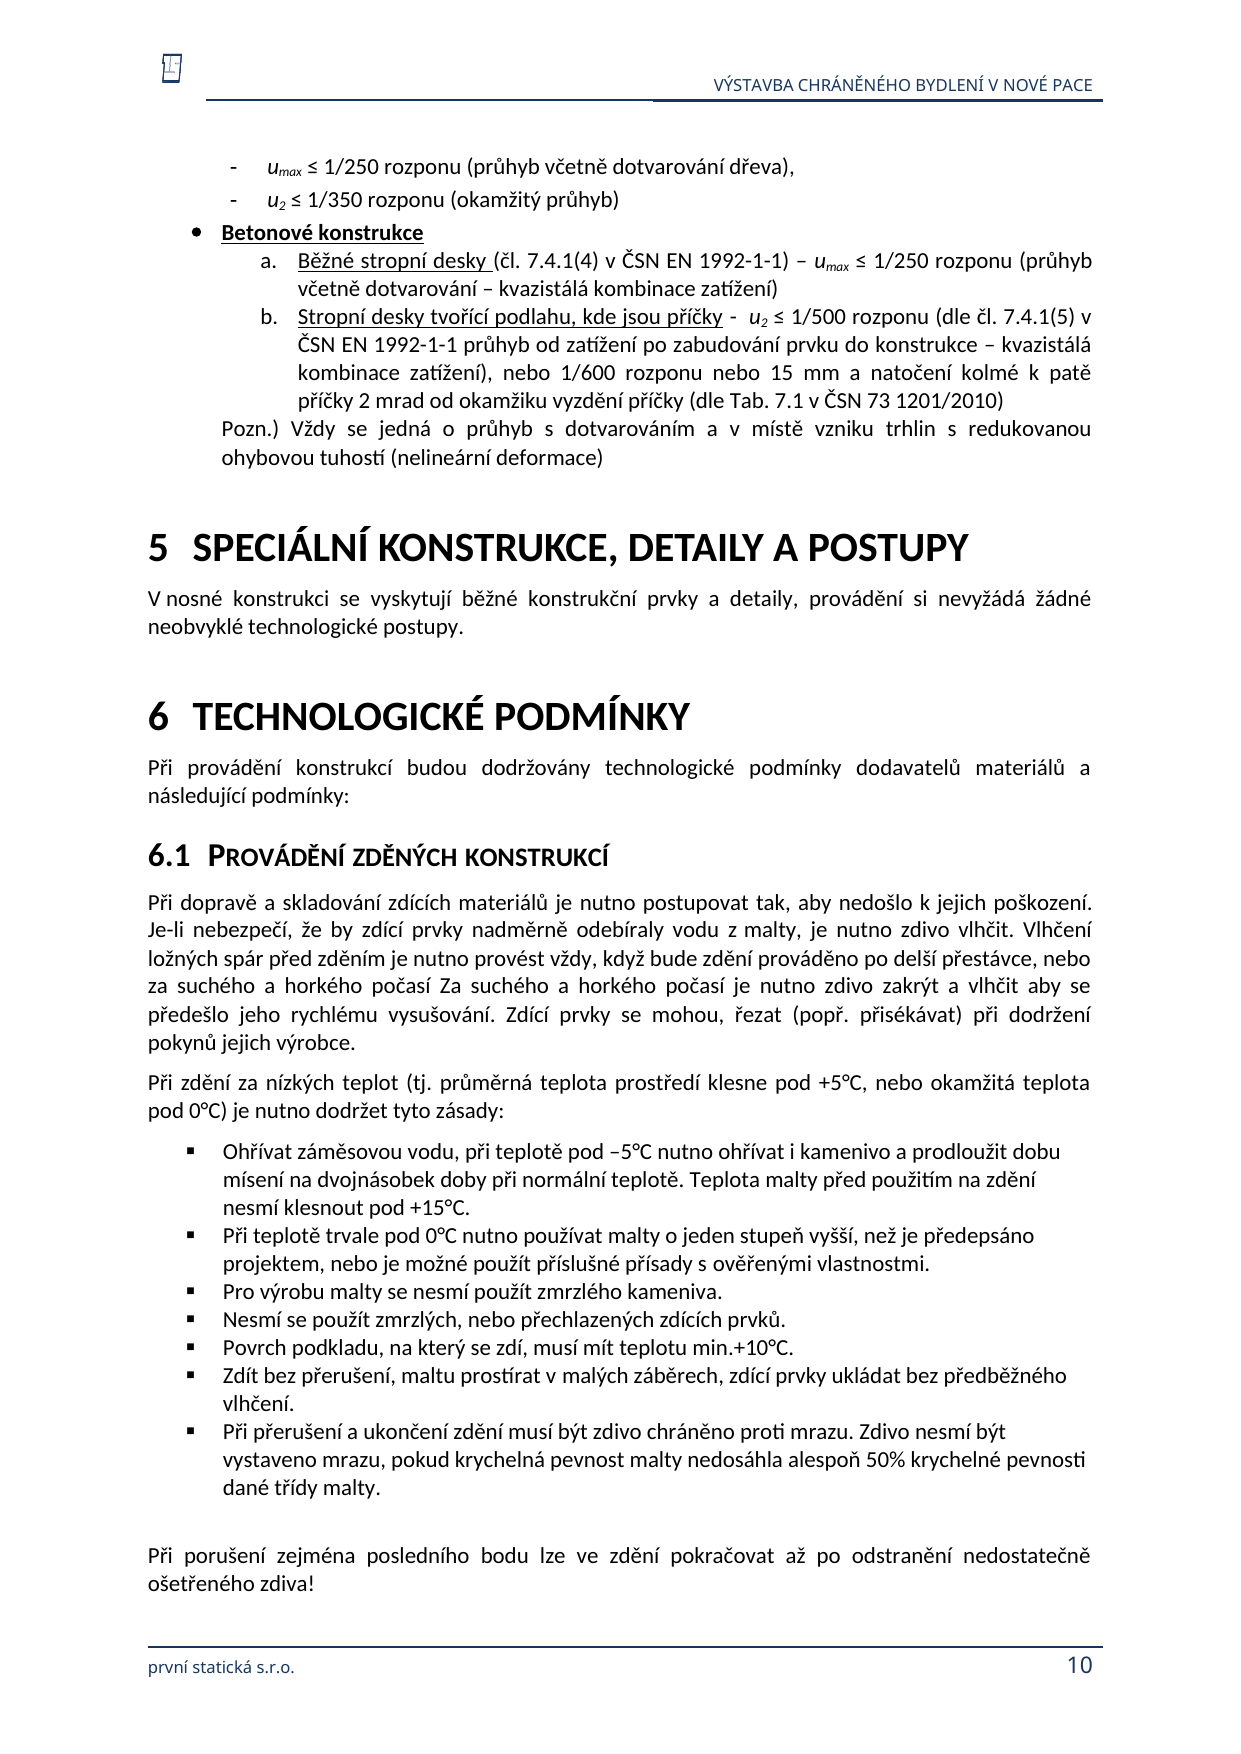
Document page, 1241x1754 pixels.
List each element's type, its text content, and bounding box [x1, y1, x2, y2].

list u2 ≤ 1/350 rozponu (okamžitý průhyb) [229, 181, 1093, 214]
text Při dopravě a skladování zdících materiálů je nutno postupovat tak, aby nedošlo k jejich poškození. Je-li nebezpečí, že by zdící prvky nadměrně odebíraly vodu z malty, je nutno zdivo vlhčit. Vlhčení ložných spár před zděním je nutno provést vždy, když bude zdění prováděno po delší přestávce, nebo za suchého a horkého počasí Za suchého a horkého počasí je nutno zdivo zakrýt a vlhčit aby se předešlo jeho rychlému vysušování. Zdící prvky se mohou, řezat (popř. přisékávat) při dodržení pokynů jejich výrobce. [148, 888, 1093, 1056]
list Stropní desky tvořící podlahu, kde jsou příčky - u2 ≤ 1/500 rozponu (dle čl. 7.4.1(5) v ČSN EN 1992-1-1 průhyb od zatížení po zabudování prvku do konstrukce – kvazistálá kombinace zatížení), nebo 1/600 rozponu nebo 15 mm a natočení kolmé k patě příčky 2 mrad od okamžiku vyzdění příčky (dle Tab. 7.1 v ČSN 73 1201/2010) [260, 302, 1093, 414]
list Povrch podkladu, na který se zdí, musí mít teplotu min.+. [185, 1333, 1093, 1361]
text Při provádění konstrukcí budou dodržovány technologické podmínky dodavatelů materiálů a následující podmínky: [148, 753, 1093, 809]
list Pro výrobu malty se nesmí použít zmrzlého kameniva. [185, 1277, 1093, 1305]
list Nesmí se použít zmrzlých, nebo přechlazených zdících prvků. [185, 1305, 1093, 1333]
list Zdít bez přerušení, maltu prostírat v malých záběrech, zdící prvky ukládat bez předběžného vlhčení. [185, 1361, 1093, 1417]
subtitle technologické podmínky [148, 690, 1093, 741]
text Při porušení zejména posledního bodu lze ve zdění pokračovat až po odstranění nedostatečně ošetřeného zdiva! [148, 1542, 1093, 1598]
text Pozn.) Vždy se jedná o průhyb s dotvarováním a v místě vzniku trhlin s redukovanou ohybovou tuhostí (nelineární deformace) [221, 414, 1093, 471]
list Běžné stropní desky (čl. 7.4.1(4) v ČSN EN 1992-1-1) – umax ≤ 1/250 rozponu (průhyb včetně dotvarování – kvazistálá kombinace zatížení) [260, 246, 1093, 302]
list umax ≤ 1/250 rozponu (průhyb včetně dotvarování dřeva), [229, 148, 1093, 181]
list Ohřívat záměsovou vodu, při teplotě pod –5°C nutno ohřívat i kamenivo a prodloužit dobu mísení na dvojnásobek doby při normální teplotě. Teplota malty před použitím na zdění nesmí klesnout pod +. [185, 1137, 1093, 1221]
subtitle Betonové konstrukce [192, 218, 1093, 246]
list Při teplotě trvale pod nutno používat malty o jeden stupeň vyšší, než je předepsáno projektem, nebo je možné použít příslušné přísady s ověřenými vlastnostmi. [185, 1221, 1093, 1277]
subtitle speciální konstrukce, detaily a postupy [148, 521, 1093, 571]
text Při zdění za nízkých teplot (tj. průměrná teplota prostředí klesne pod +, nebo okamžitá teplota pod ) je nutno dodržet tyto zásady: [148, 1068, 1093, 1124]
text V nosné konstrukci se vyskytují běžné konstrukční prvky a detaily, provádění si nevyžádá žádné neobvyklé technologické postupy. [148, 584, 1093, 640]
subtitle Provádění zděných konstrukcí [148, 834, 1093, 875]
list Při přerušení a ukončení zdění musí být zdivo chráněno proti mrazu. Zdivo nesmí být vystaveno mrazu, pokud krychelná pevnost malty nedosáhla alespoň 50% krychelné pevnosti dané třídy malty. [185, 1417, 1093, 1501]
